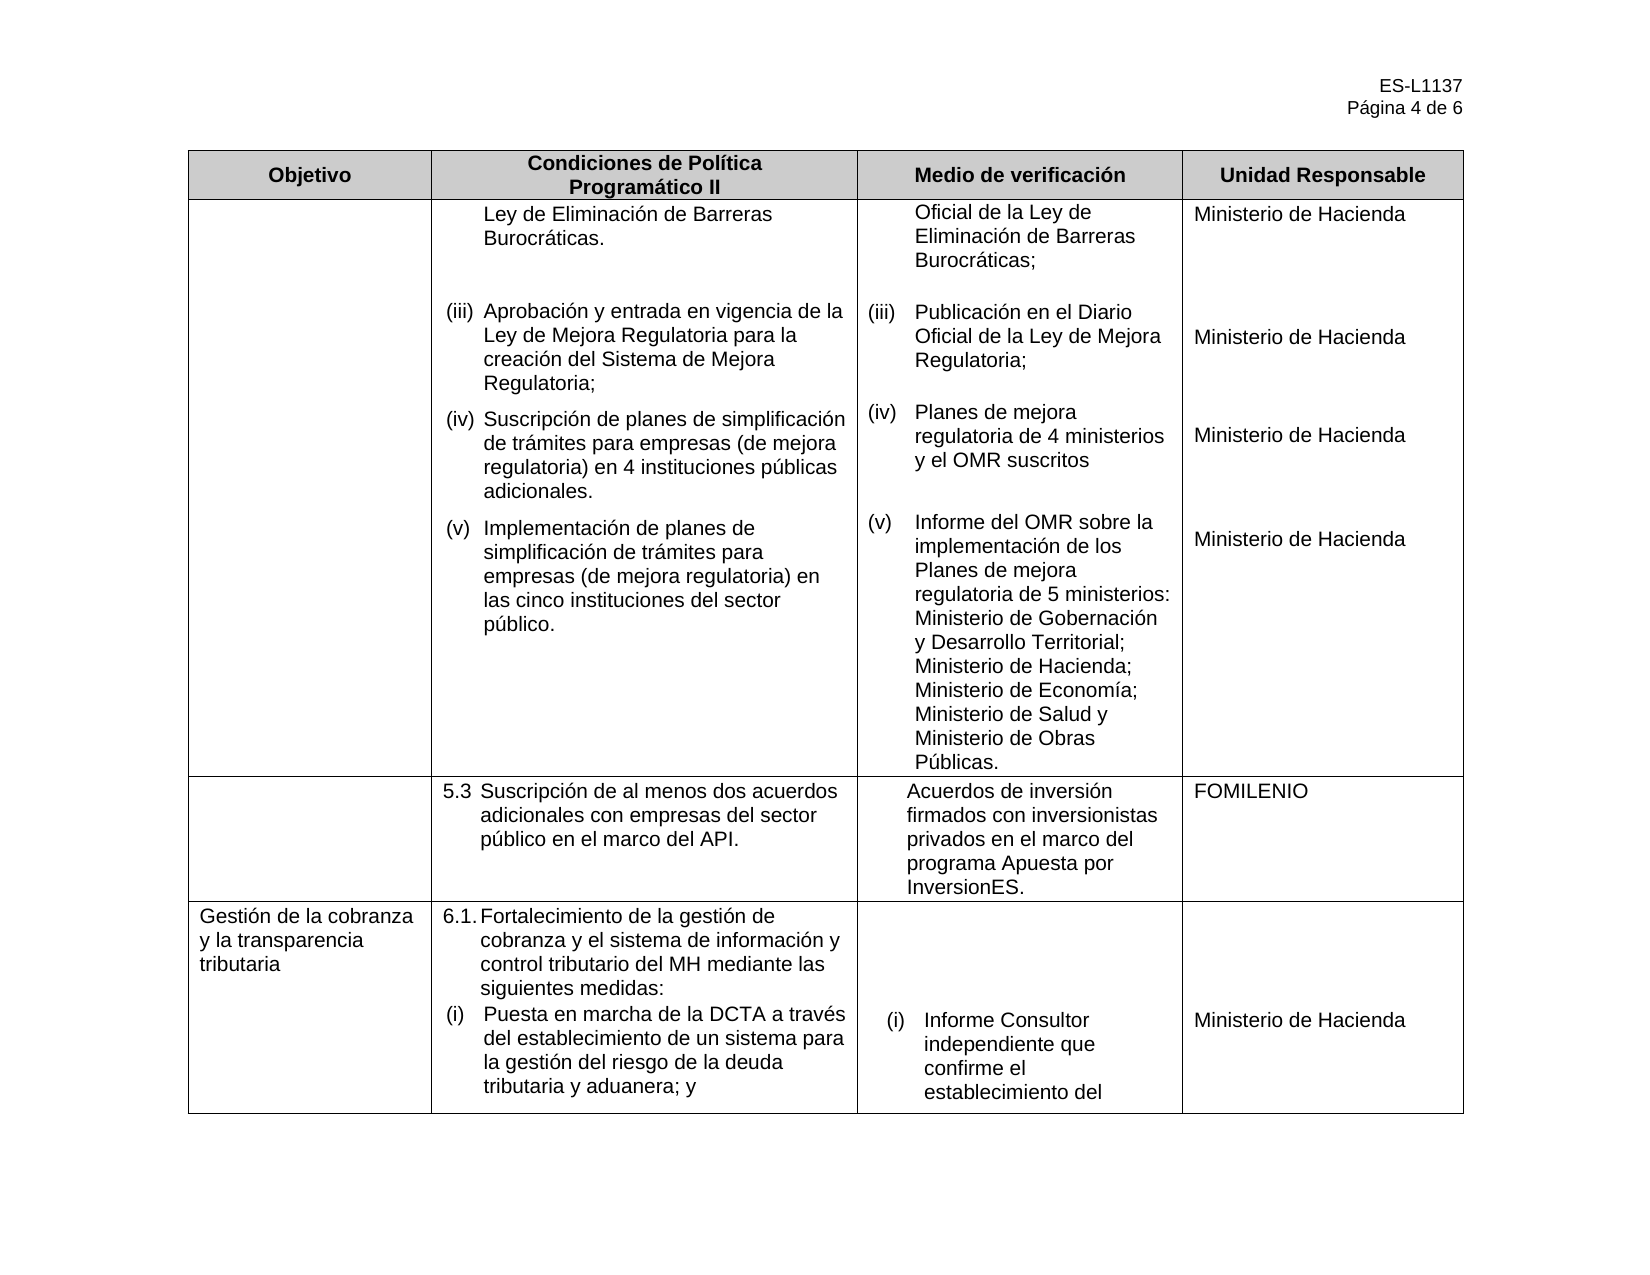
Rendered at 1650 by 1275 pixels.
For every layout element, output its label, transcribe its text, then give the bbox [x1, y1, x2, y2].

table_cell FOMILENIO [1183, 777, 1463, 901]
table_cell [858, 200, 1182, 776]
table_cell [432, 200, 857, 776]
table_cell [189, 777, 431, 901]
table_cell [1183, 902, 1463, 1112]
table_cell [189, 902, 431, 1112]
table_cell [858, 902, 1182, 1112]
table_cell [1183, 200, 1463, 776]
table_header Condiciones de Política Programático II [432, 151, 857, 199]
table_header Unidad Responsable [1183, 151, 1463, 199]
table_cell Acuerdos de inversión firmados con inversionistas privados en el marco del programa Apuesta por InversionES. [858, 777, 1182, 901]
table_cell Suscripción de al menos dos acuerdos adicionales con empresas del sector público en el marco del API. [432, 777, 857, 901]
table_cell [432, 902, 857, 1112]
table_header Objetivo [189, 151, 431, 199]
table_header Medio de verificación [858, 151, 1182, 199]
